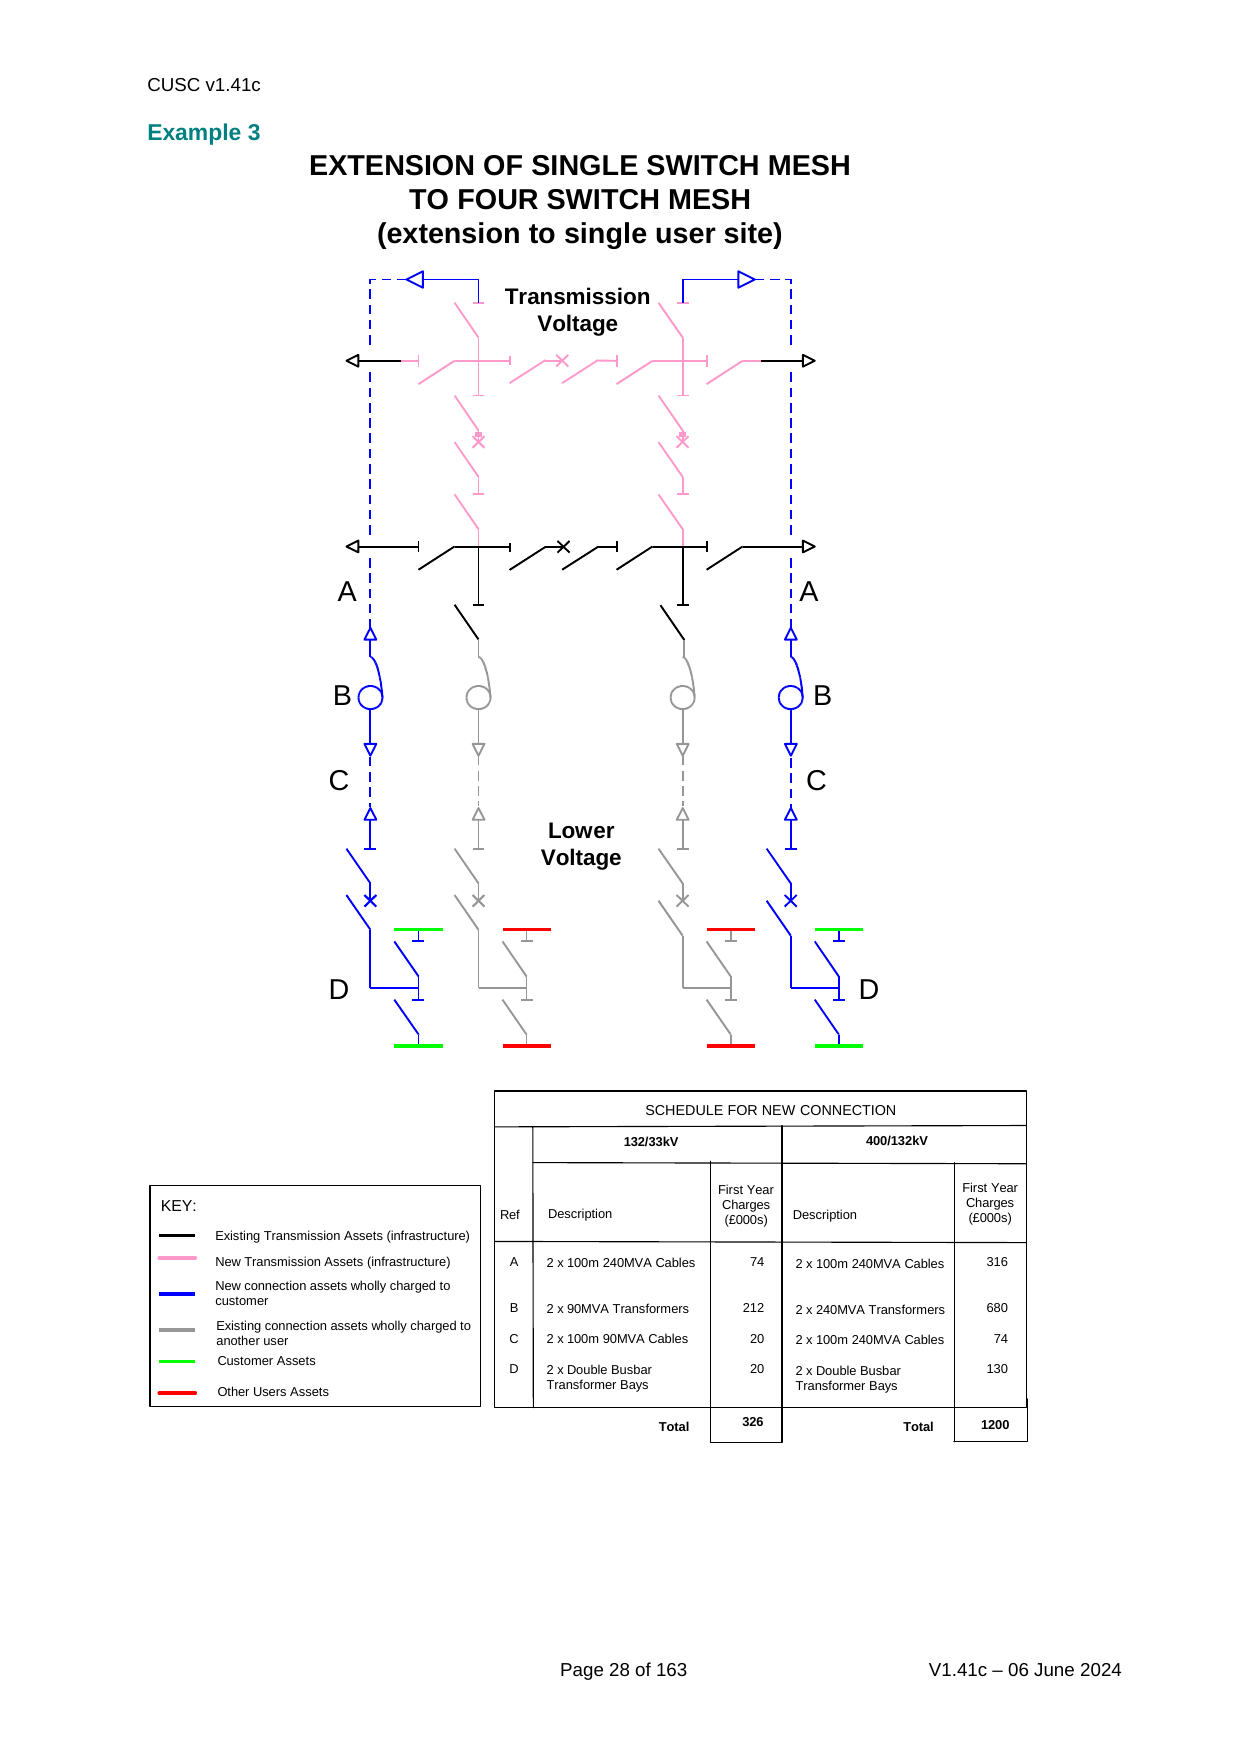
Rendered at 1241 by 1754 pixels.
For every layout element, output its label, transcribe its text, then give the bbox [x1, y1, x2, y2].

text Example 3 [147, 119, 1121, 145]
